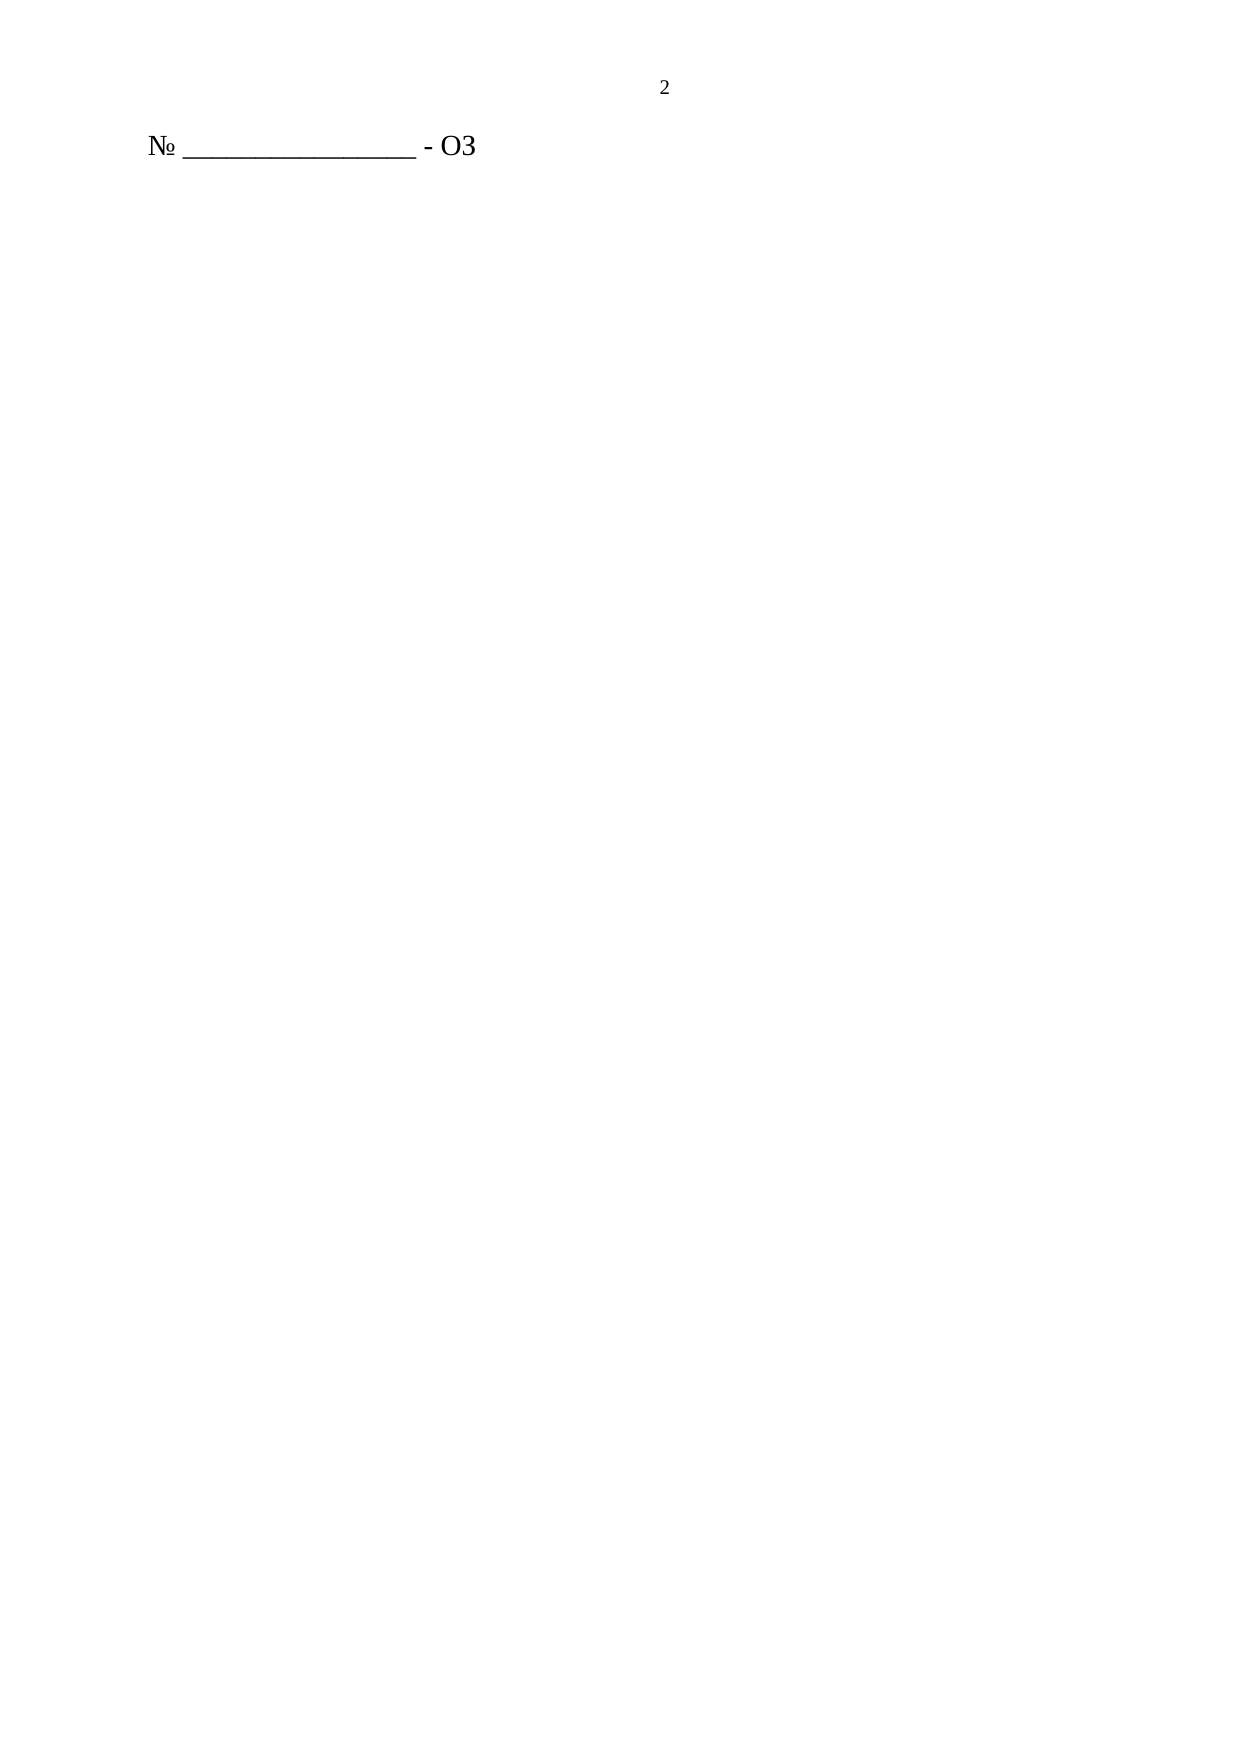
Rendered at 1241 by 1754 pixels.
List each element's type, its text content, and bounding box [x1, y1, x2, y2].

text № ________________ - ОЗ [148, 128, 1181, 161]
